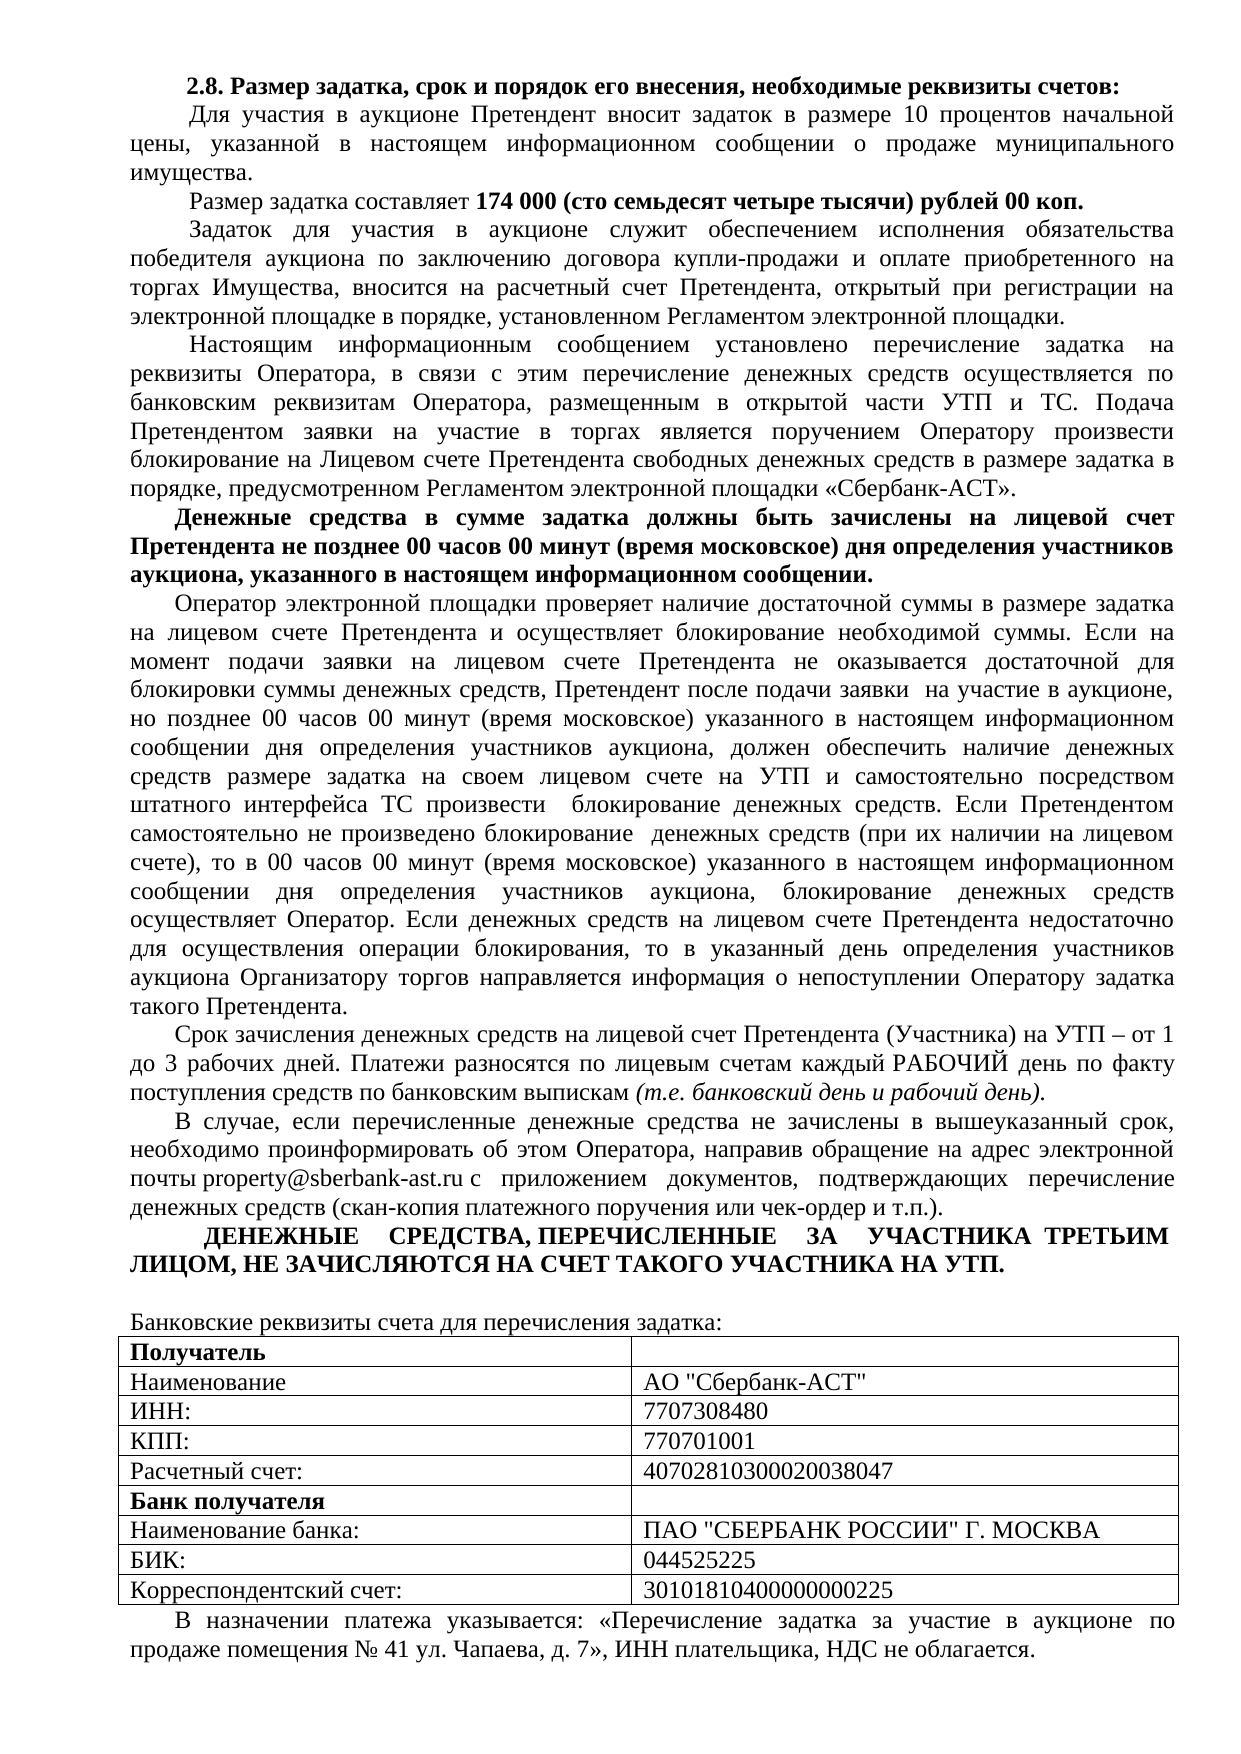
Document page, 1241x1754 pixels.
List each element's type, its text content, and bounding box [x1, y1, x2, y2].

table_cell Расчетный счет: [119, 1456, 631, 1485]
table_cell Корреспондентский счет: [119, 1575, 631, 1604]
text Для участия в аукционе Претендент вносит задаток в размере 10 процентов начальной цены, указанной в настоящем информационном сообщении о продаже муниципального имущества. [130, 99, 1175, 186]
text Размер задатка составляет 174 000 (сто семьдесят четыре тысячи) рублей 00 коп. [130, 186, 1175, 214]
table_cell ПАО "СБЕРБАНК РОССИИ" Г. МОСКВА [632, 1516, 1178, 1544]
table_cell ИНН: [119, 1396, 631, 1425]
table_cell 770701001 [632, 1426, 1178, 1455]
table_cell 40702810300020038047 [632, 1456, 1178, 1485]
table_cell 30101810400000000225 [632, 1575, 1178, 1604]
table_cell 7707308480 [632, 1396, 1178, 1425]
table_cell 044525225 [632, 1545, 1178, 1574]
text Денежные средства в сумме задатка должны быть зачислены на лицевой счет Претендента не позднее 00 часов 00 минут (время московское) дня определения участников аукциона, указанного в настоящем информационном сообщении. [130, 502, 1175, 588]
text Настоящим информационным сообщением установлено перечисление задатка на реквизиты Оператора, в связи с этим перечисление денежных средств осуществляется по банковским реквизитам Оператора, размещенным в открытой части УТП и ТС. Подача Претендентом заявки на участие в торгах является поручением Оператору произвести блокирование на Лицевом счете Претендента свободных денежных средств в размере задатка в порядке, предусмотренном Регламентом электронной площадки «Сбербанк-АСТ». [130, 329, 1175, 502]
table_cell АО "Сбербанк-АСТ" [632, 1367, 1178, 1395]
text Задаток для участия в аукционе служит обеспечением исполнения обязательства победителя аукциона по заключению договора купли-продажи и оплате приобретенного на торгах Имущества, вносится на расчетный счет Претендента, открытый при регистрации на электронной площадке в порядке, установленном Регламентом электронной площадки. [130, 214, 1175, 329]
table_header [632, 1337, 1178, 1366]
table_header Получатель [119, 1337, 631, 1366]
text Банковские реквизиты счета для перечисления задатка: [130, 1307, 1175, 1336]
text Оператор электронной площадки проверяет наличие достаточной суммы в размере задатка на лицевом счете Претендента и осуществляет блокирование необходимой суммы. Если на момент подачи заявки на лицевом счете Претендента не оказывается достаточной для блокировки суммы денежных средств, Претендент после подачи заявки на участие в аукционе, но позднее 00 часов 00 минут (время московское) указанного в настоящем информационном сообщении дня определения участников аукциона, должен обеспечить наличие денежных средств размере задатка на своем лицевом счете на УТП и самостоятельно посредством штатного интерфейса ТС произвести блокирование денежных средств. Если Претендентом самостоятельно не произведено блокирование денежных средств (при их наличии на лицевом счете), то в 00 часов 00 минут (время московское) указанного в настоящем информационном сообщении дня определения участников аукциона, блокирование денежных средств осуществляет Оператор. Если денежных средств на лицевом счете Претендента недостаточно для осуществления операции блокирования, то в указанный день определения участников аукциона Организатору торгов направляется информация о непоступлении Оператору задатка такого Претендента. [130, 588, 1175, 1019]
text В назначении платежа указывается: «Перечисление задатка за участие в аукционе по продаже помещения № 41 ул. Чапаева, д. 7», ИНН плательщика, НДС не облагается. [130, 1605, 1175, 1662]
table_cell БИК: [119, 1545, 631, 1574]
table_cell Наименование банка: [119, 1516, 631, 1544]
table_cell Банк получателя [119, 1486, 631, 1514]
text Срок зачисления денежных средств на лицевой счет Претендента (Участника) на УТП – от 1 до 3 рабочих дней. Платежи разносятся по лицевым счетам каждый РАБОЧИЙ день по факту поступления средств по банковским выпискам (т.е. банковский день и рабочий день). [130, 1019, 1175, 1106]
table_cell Наименование [119, 1367, 631, 1395]
subtitle В случае, если перечисленные денежные средства не зачислены в вышеуказанный срок, необходимо проинформировать об этом Оператора, направив обращение на адрес электронной почты property@sberbank-ast.ru с приложением документов, подтверждающих перечисление денежных средств (скан-копия платежного поручения или чек-ордер и т.п.). [130, 1106, 1175, 1221]
subtitle ДЕНЕЖНЫЕ СРЕДСТВА, ПЕРЕЧИСЛЕННЫЕ ЗА УЧАСТНИКА ТРЕТЬИМ ЛИЦОМ, НЕ ЗАЧИСЛЯЮТСЯ НА СЧЕТ ТАКОГО УЧАСТНИКА НА УТП. [130, 1221, 1175, 1278]
text 2.8. Размер задатка, срок и порядок его внесения, необходимые реквизиты счетов: [130, 71, 1175, 99]
table_cell [632, 1486, 1178, 1514]
table_cell КПП: [119, 1426, 631, 1455]
